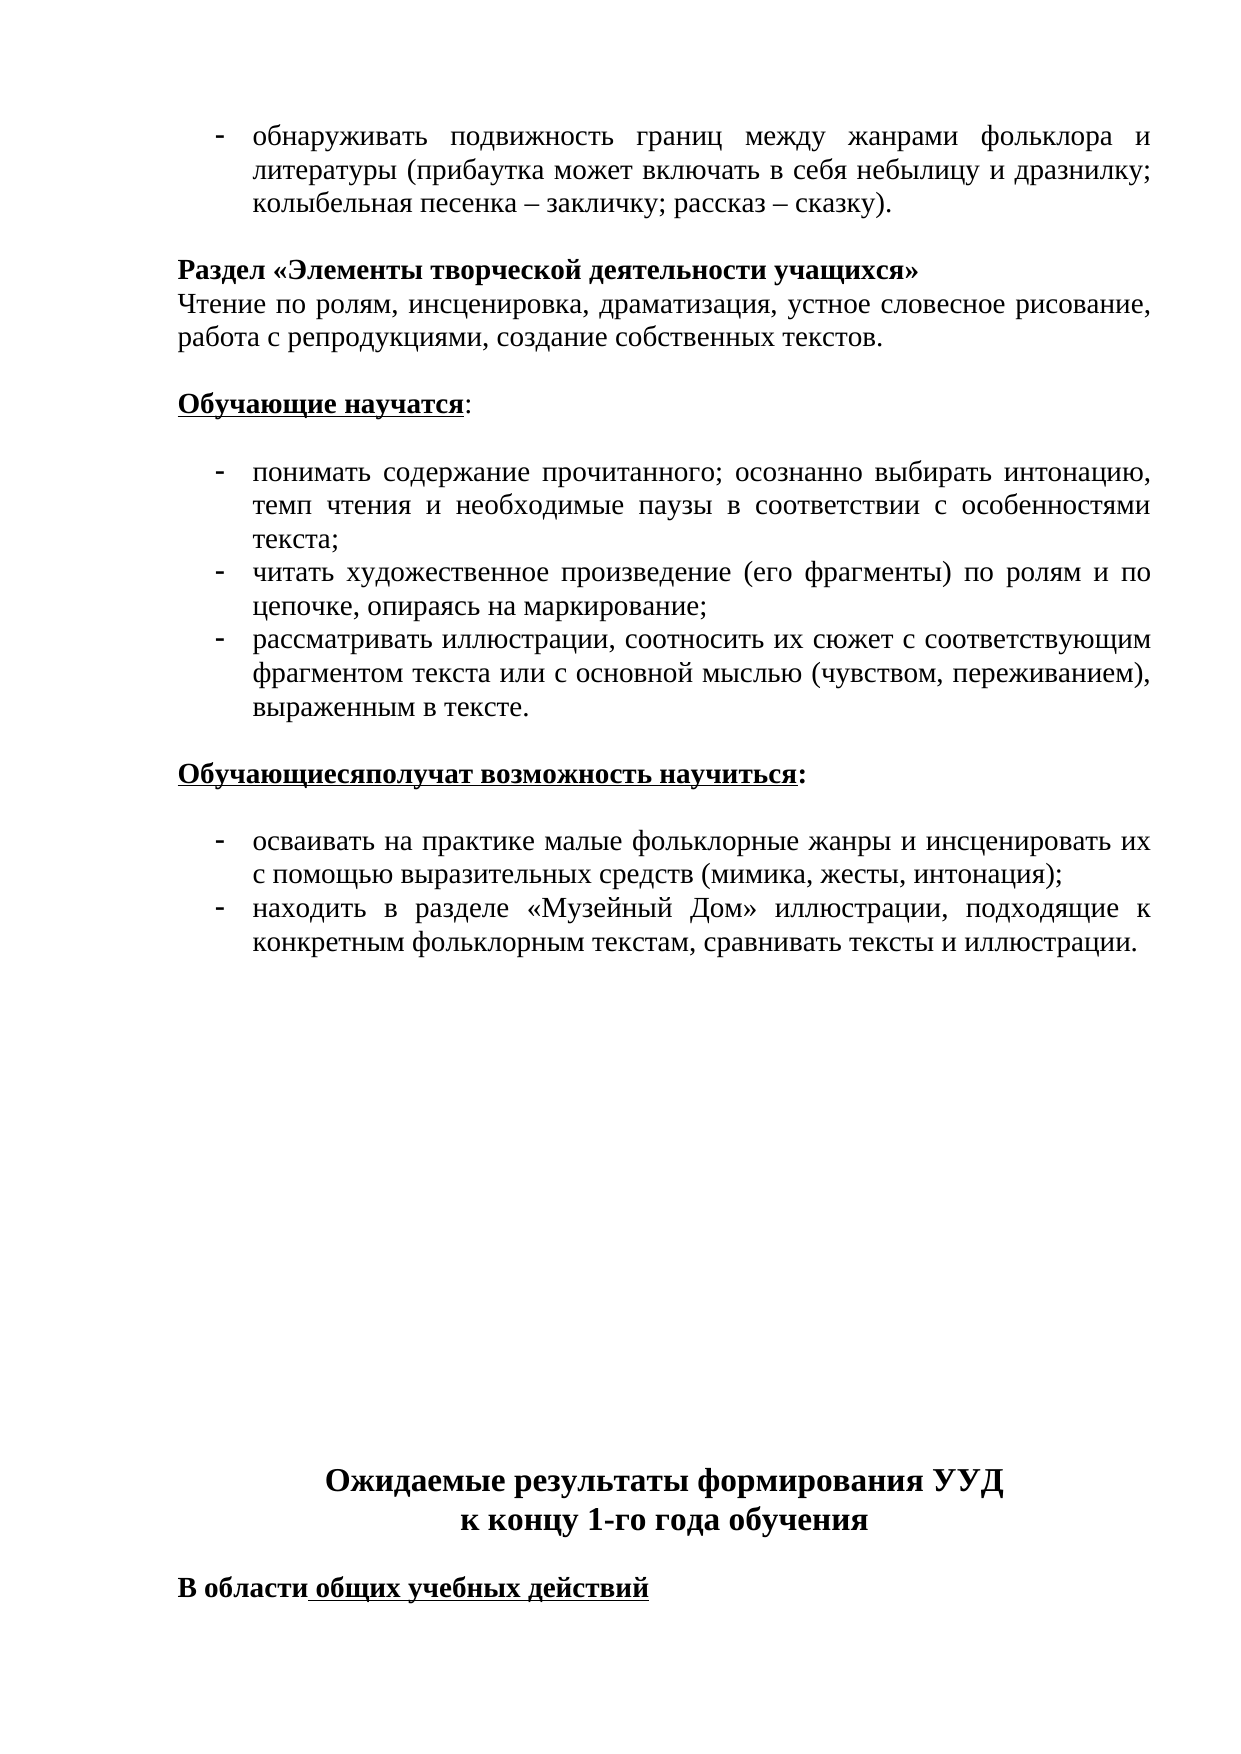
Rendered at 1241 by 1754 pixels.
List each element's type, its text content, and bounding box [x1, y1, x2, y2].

list обнаруживать подвижность границ между жанрами фольклора и литературы (прибаутка может включать в себя небылицу и дразнилку; колыбельная песенка – закличку; рассказ – сказку). [215, 118, 1152, 219]
text В области общих учебных действий [177, 1571, 1152, 1604]
list находить в разделе «Музейный Дом» иллюстрации, подходящие к конкретным фольклорным текстам, сравнивать тексты и иллюстрации. [215, 890, 1152, 957]
text Ожидаемые результаты формирования УУД [177, 1460, 1152, 1499]
text Обучающие научатся: [177, 387, 1152, 420]
list читать художественное произведение (его фрагменты) по ролям и по цепочке, опираясь на маркирование; [215, 554, 1152, 622]
text к концу 1-го года обучения [177, 1499, 1152, 1537]
list осваивать на практике малые фольклорные жанры и инсценировать их с помощью выразительных средств (мимика, жесты, интонация); [215, 823, 1152, 890]
list понимать содержание прочитанного; осознанно выбирать интонацию, темп чтения и необходимые паузы в соответствии с особенностями текста; [215, 454, 1152, 554]
text Раздел «Элементы творческой деятельности учащихся» [177, 252, 1152, 286]
text Обучающиесяполучат возможность научиться: [177, 756, 1152, 789]
list рассматривать иллюстрации, соотносить их сюжет с соответствующим фрагментом текста или с основной мыслью (чувством, переживанием), выраженным в тексте. [215, 622, 1152, 722]
text Чтение по ролям, инсценировка, драматизация, устное словесное рисование, работа с репродукциями, создание собственных текстов. [177, 286, 1152, 353]
